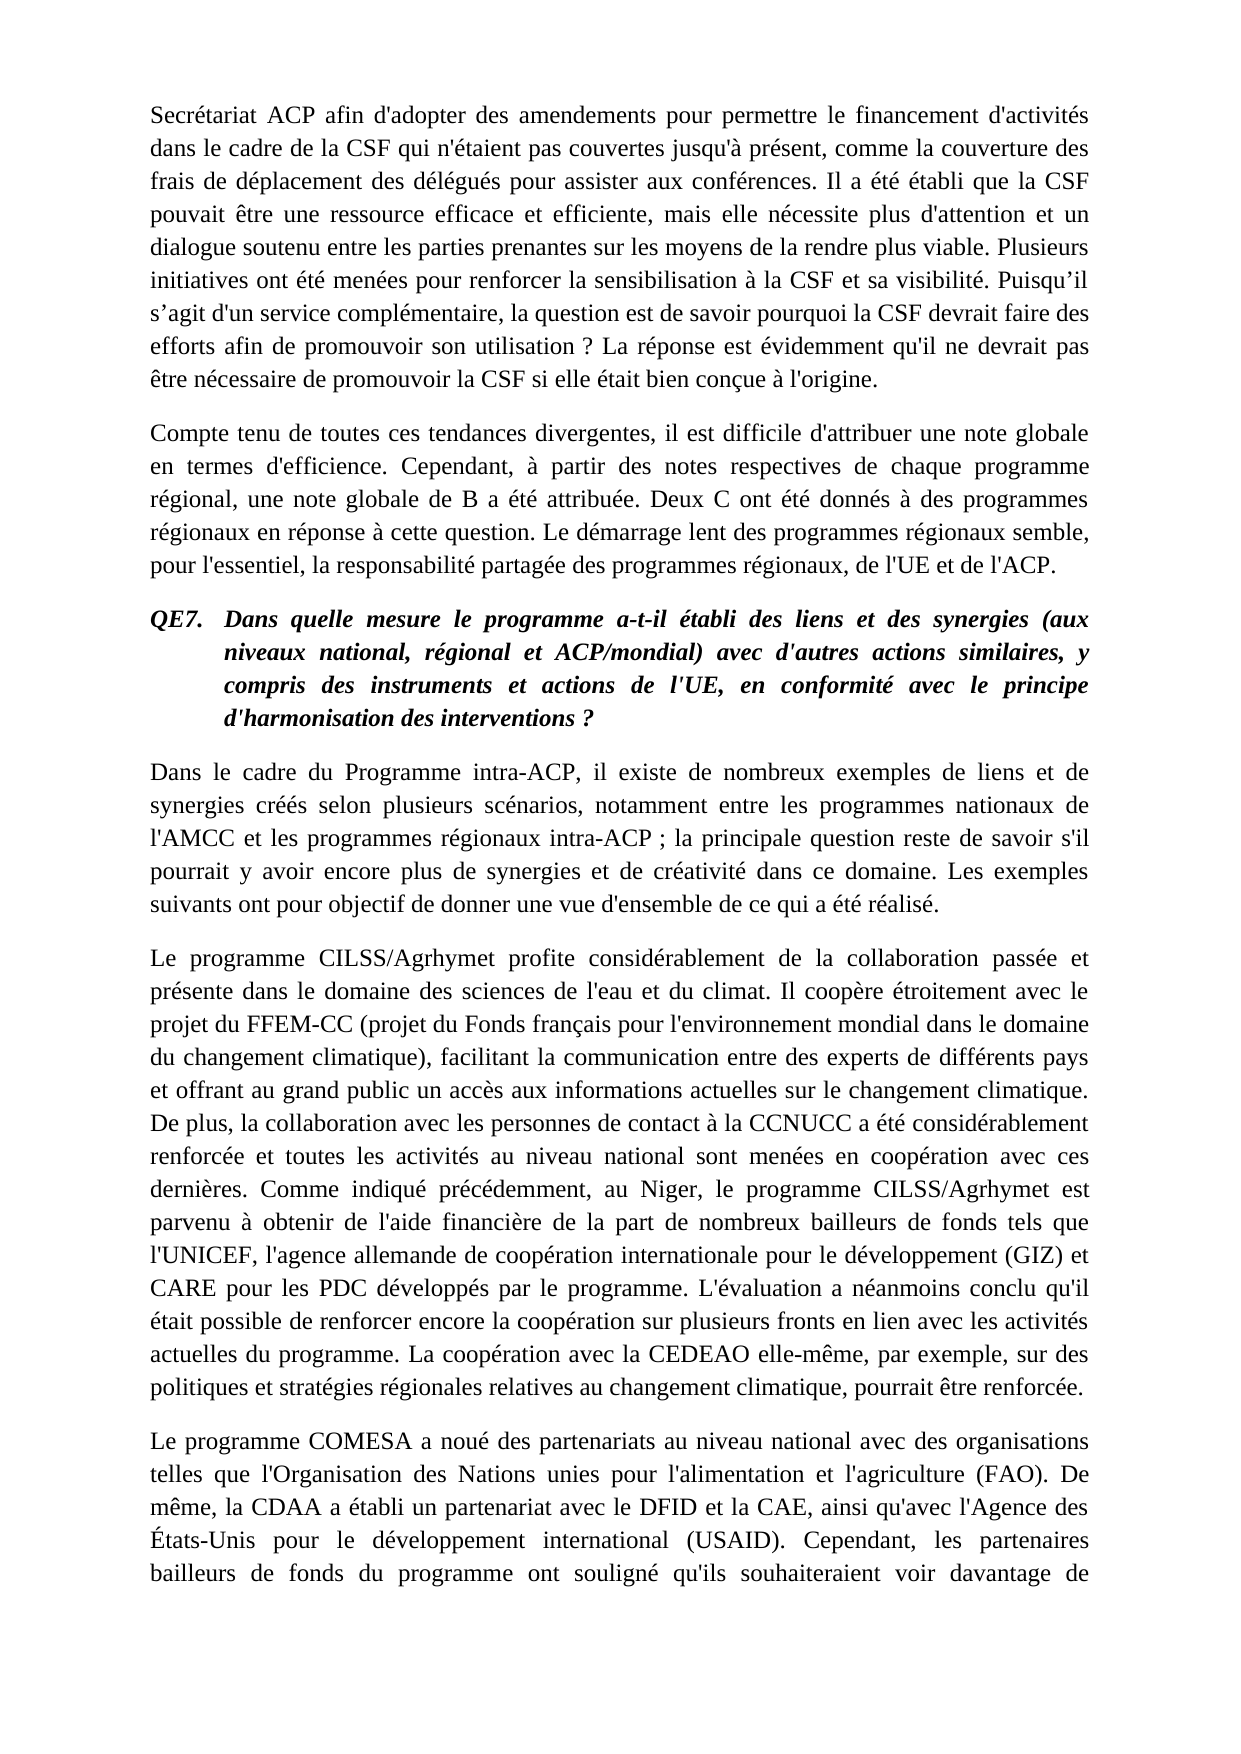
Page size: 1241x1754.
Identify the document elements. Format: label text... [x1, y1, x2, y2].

text Compte tenu de toutes ces tendances divergentes, il est difficile d'attribuer une note globale en termes d'efficience. Cependant, à partir des notes respectives de chaque programme régional, une note globale de B a été attribuée. Deux C ont été donnés à des programmes régionaux en réponse à cette question. Le démarrage lent des programmes régionaux semble, pour l'essentiel, la responsabilité partagée des programmes régionaux, de l'UE et de l'ACP. [150, 418, 1090, 579]
text Dans le cadre du Programme intra-ACP, il existe de nombreux exemples de liens et de synergies créés selon plusieurs scénarios, notamment entre les programmes nationaux de l'AMCC et les programmes régionaux intra-ACP ; la principale question reste de savoir s'il pourrait y avoir encore plus de synergies et de créativité dans ce domaine. Les exemples suivants ont pour objectif de donner une vue d'ensemble de ce qui a été réalisé. [150, 757, 1090, 918]
text QE7. Dans quelle mesure le programme a-t-il établi des liens et des synergies (aux niveaux national, régional et ACP/mondial) avec d'autres actions similaires, y compris des instruments et actions de l'UE, en conformité avec le principe d'harmonisation des interventions ? [150, 604, 1090, 732]
text Le programme CILSS/Agrhymet profite considérablement de la collaboration passée et présente dans le domaine des sciences de l'eau et du climat. Il coopère étroitement avec le projet du FFEM-CC (projet du Fonds français pour l'environnement mondial dans le domaine du changement climatique), facilitant la communication entre des experts de différents pays et offrant au grand public un accès aux informations actuelles sur le changement climatique. De plus, la collaboration avec les personnes de contact à la CCNUCC a été considérablement renforcée et toutes les activités au niveau national sont menées en coopération avec ces dernières. Comme indiqué précédemment, au Niger, le programme CILSS/Agrhymet est parvenu à obtenir de l'aide financière de la part de nombreux bailleurs de fonds tels que l'UNICEF, l'agence allemande de coopération internationale pour le développement (GIZ) et CARE pour les PDC développés par le programme. L'évaluation a néanmoins conclu qu'il était possible de renforcer encore la coopération sur plusieurs fronts en lien avec les activités actuelles du programme. La coopération avec la CEDEAO elle-même, par exemple, sur des politiques et stratégies régionales relatives au changement climatique, pourrait être renforcée. [150, 943, 1090, 1401]
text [150, 100, 1090, 393]
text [150, 1426, 1090, 1587]
